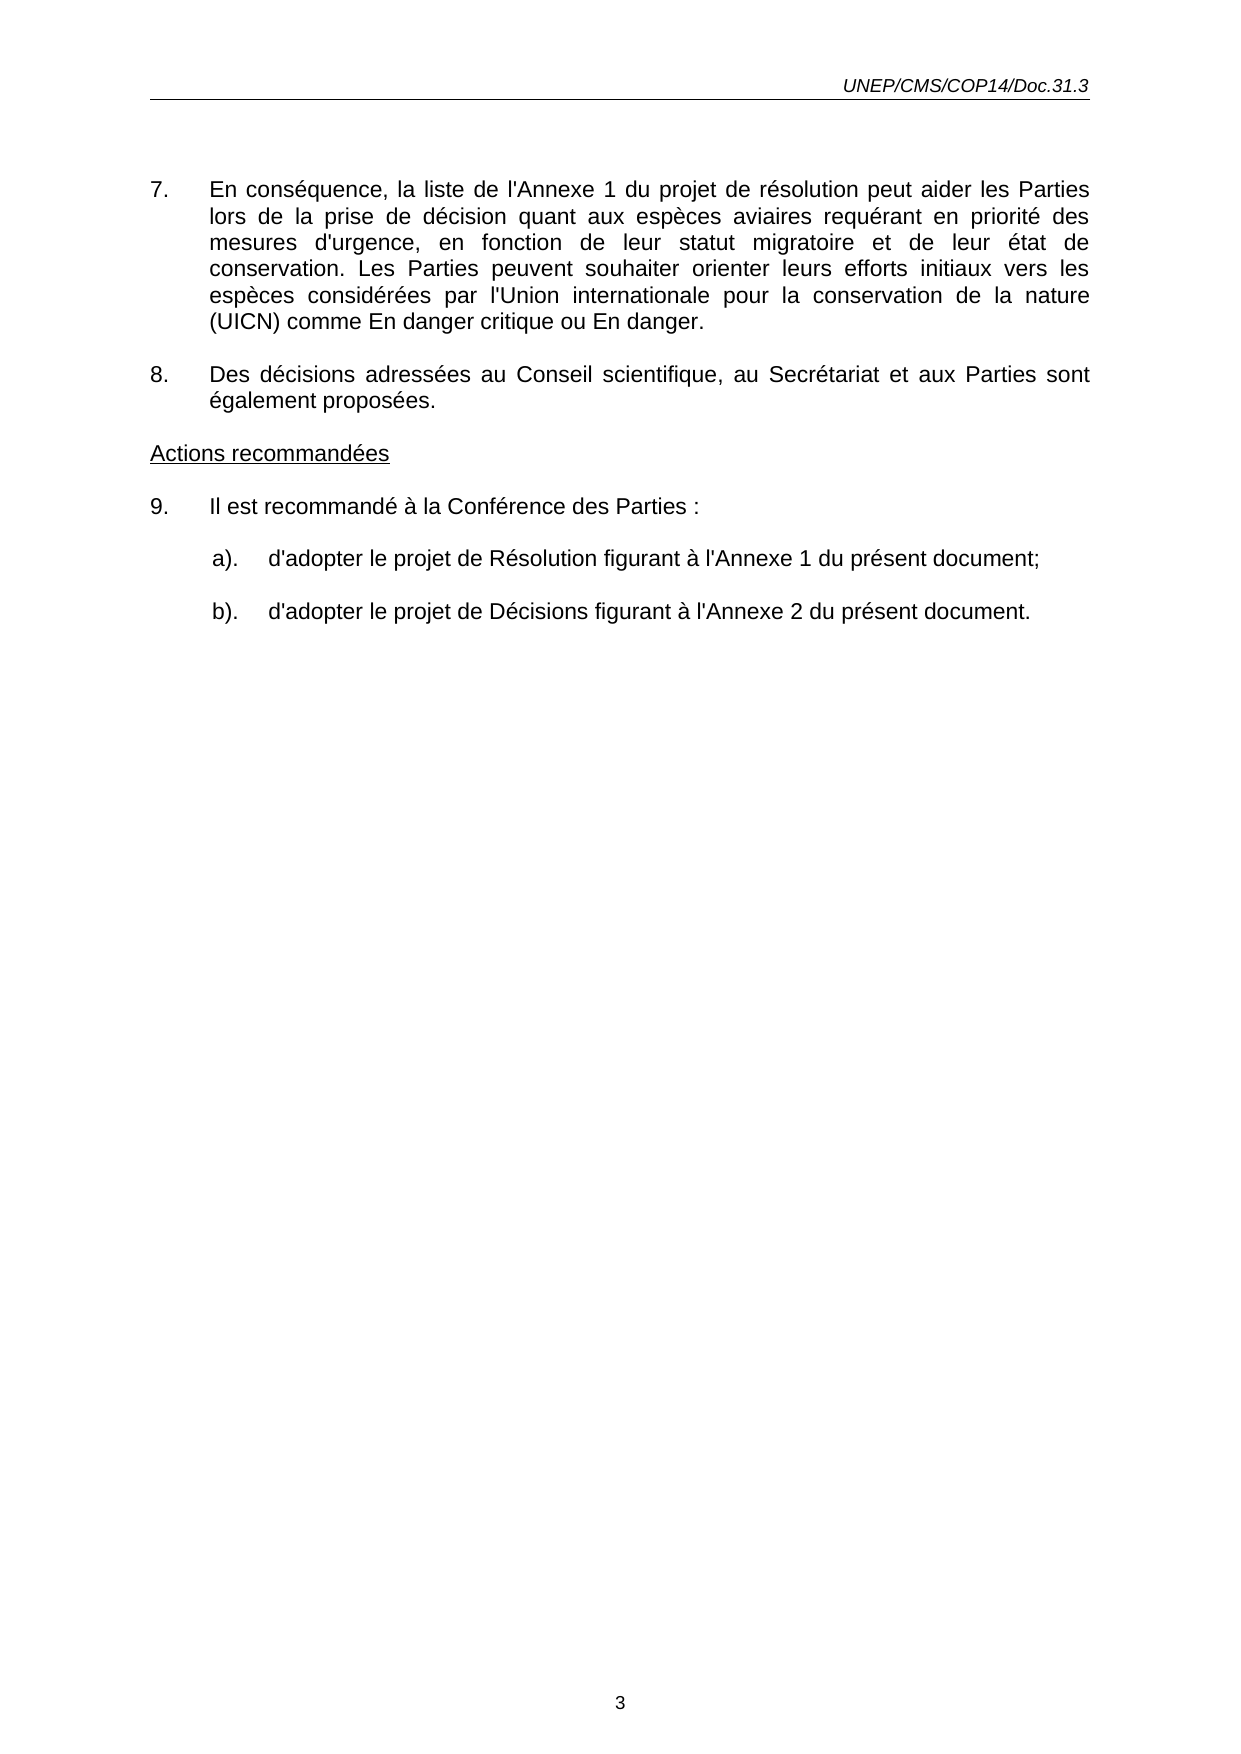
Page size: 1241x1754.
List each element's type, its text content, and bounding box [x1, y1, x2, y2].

text d'adopter le projet de Résolution figurant à l'Annexe 1 du présent document; [239, 545, 1090, 572]
text Actions recommandées [150, 440, 1090, 466]
list En conséquence, la liste de l'Annexe 1 du projet de résolution peut aider les Parties lors de la prise de décision quant aux espèces aviaires requérant en priorité des mesures d'urgence, en fonction de leur statut migratoire et de leur état de conservation. Les Parties peuvent souhaiter orienter leurs efforts initiaux vers les espèces considérées par l'Union internationale pour la conservation de la nature (UICN) comme En danger critique ou En danger. [150, 176, 1090, 334]
text d'adopter le projet de Décisions figurant à l'Annexe 2 du présent document. [239, 598, 1090, 624]
list Il est recommandé à la Conférence des Parties : [150, 493, 1090, 519]
list Des décisions adressées au Conseil scientifique, au Secrétariat et aux Parties sont également proposées. [150, 361, 1090, 413]
